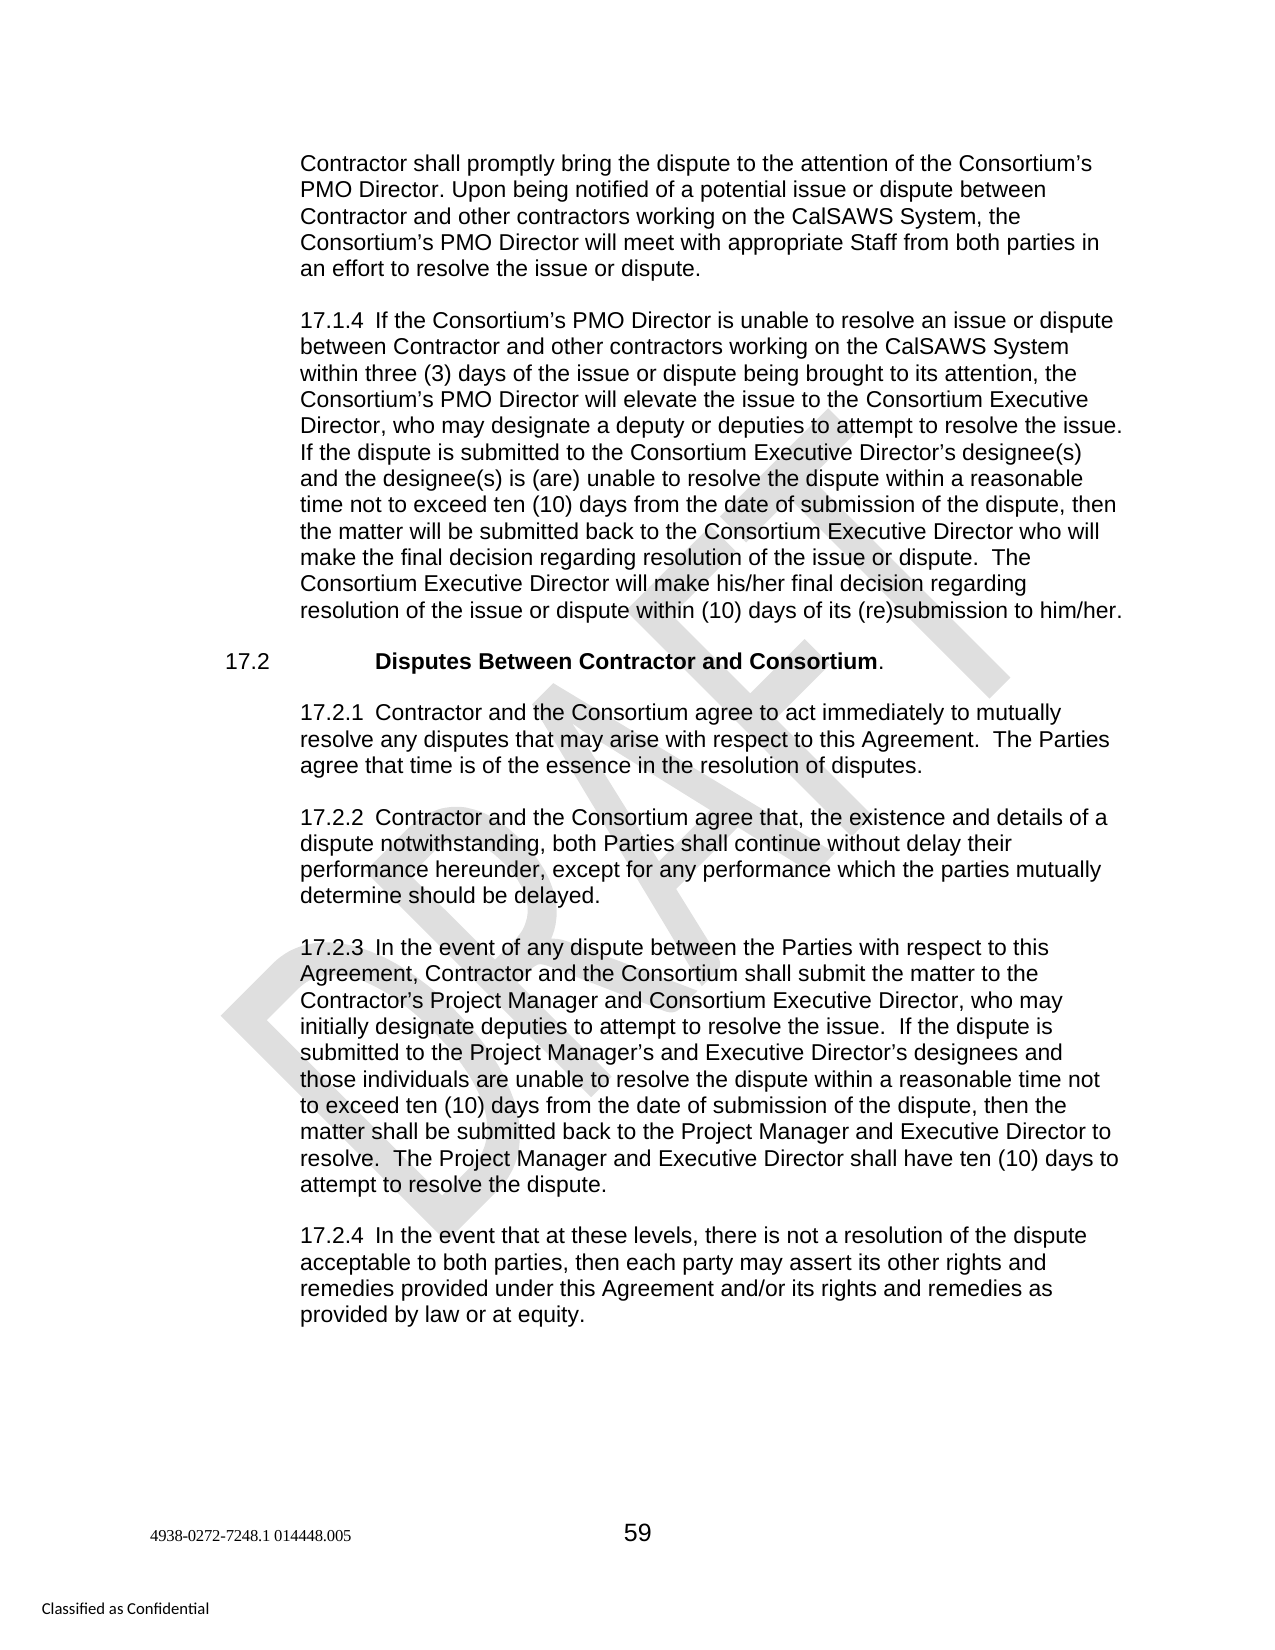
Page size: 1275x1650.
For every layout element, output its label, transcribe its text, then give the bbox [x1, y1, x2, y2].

text In the event that at these levels, there is not a resolution of the dispute acceptable to both parties, then each party may assert its other rights and remedies provided under this Agreement and/or its rights and remedies as provided by law or at equity. [300, 1222, 1125, 1328]
text In the event of any dispute between the Parties with respect to this Agreement, Contractor and the Consortium shall submit the matter to the Contractor’s Project Manager and Consortium Executive Director, who may initially designate deputies to attempt to resolve the issue. If the dispute is submitted to the Project Manager’s and Executive Director’s designees and those individuals are unable to resolve the dispute within a reasonable time not to exceed ten (10) days from the date of submission of the dispute, then the matter shall be submitted back to the Project Manager and Executive Director to resolve. The Project Manager and Executive Director shall have ten (10) days to attempt to resolve the dispute. [300, 934, 1125, 1197]
text Disputes Between Contractor and Consortium. [225, 648, 1125, 674]
text Contractor and the Consortium agree that, the existence and details of a dispute notwithstanding, both Parties shall continue without delay their performance hereunder, except for any performance which the parties mutually determine should be delayed. [300, 803, 1125, 909]
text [300, 150, 1125, 282]
text Contractor and the Consortium agree to act immediately to mutually resolve any disputes that may arise with respect to this Agreement. The Parties agree that time is of the essence in the resolution of disputes. [300, 699, 1125, 778]
text If the Consortium’s PMO Director is unable to resolve an issue or dispute between Contractor and other contractors working on the CalSAWS System within three (3) days of the issue or dispute being brought to its attention, the Consortium’s PMO Director will elevate the issue to the Consortium Executive Director, who may designate a deputy or deputies to attempt to resolve the issue. If the dispute is submitted to the Consortium Executive Director’s designee(s) and the designee(s) is (are) unable to resolve the dispute within a reasonable time not to exceed ten (10) days from the date of submission of the dispute, then the matter will be submitted back to the Consortium Executive Director who will make the final decision regarding resolution of the issue or dispute. The Consortium Executive Director will make his/her final decision regarding resolution of the issue or dispute within (10) days of its (re)submission to him/her. [300, 307, 1125, 623]
